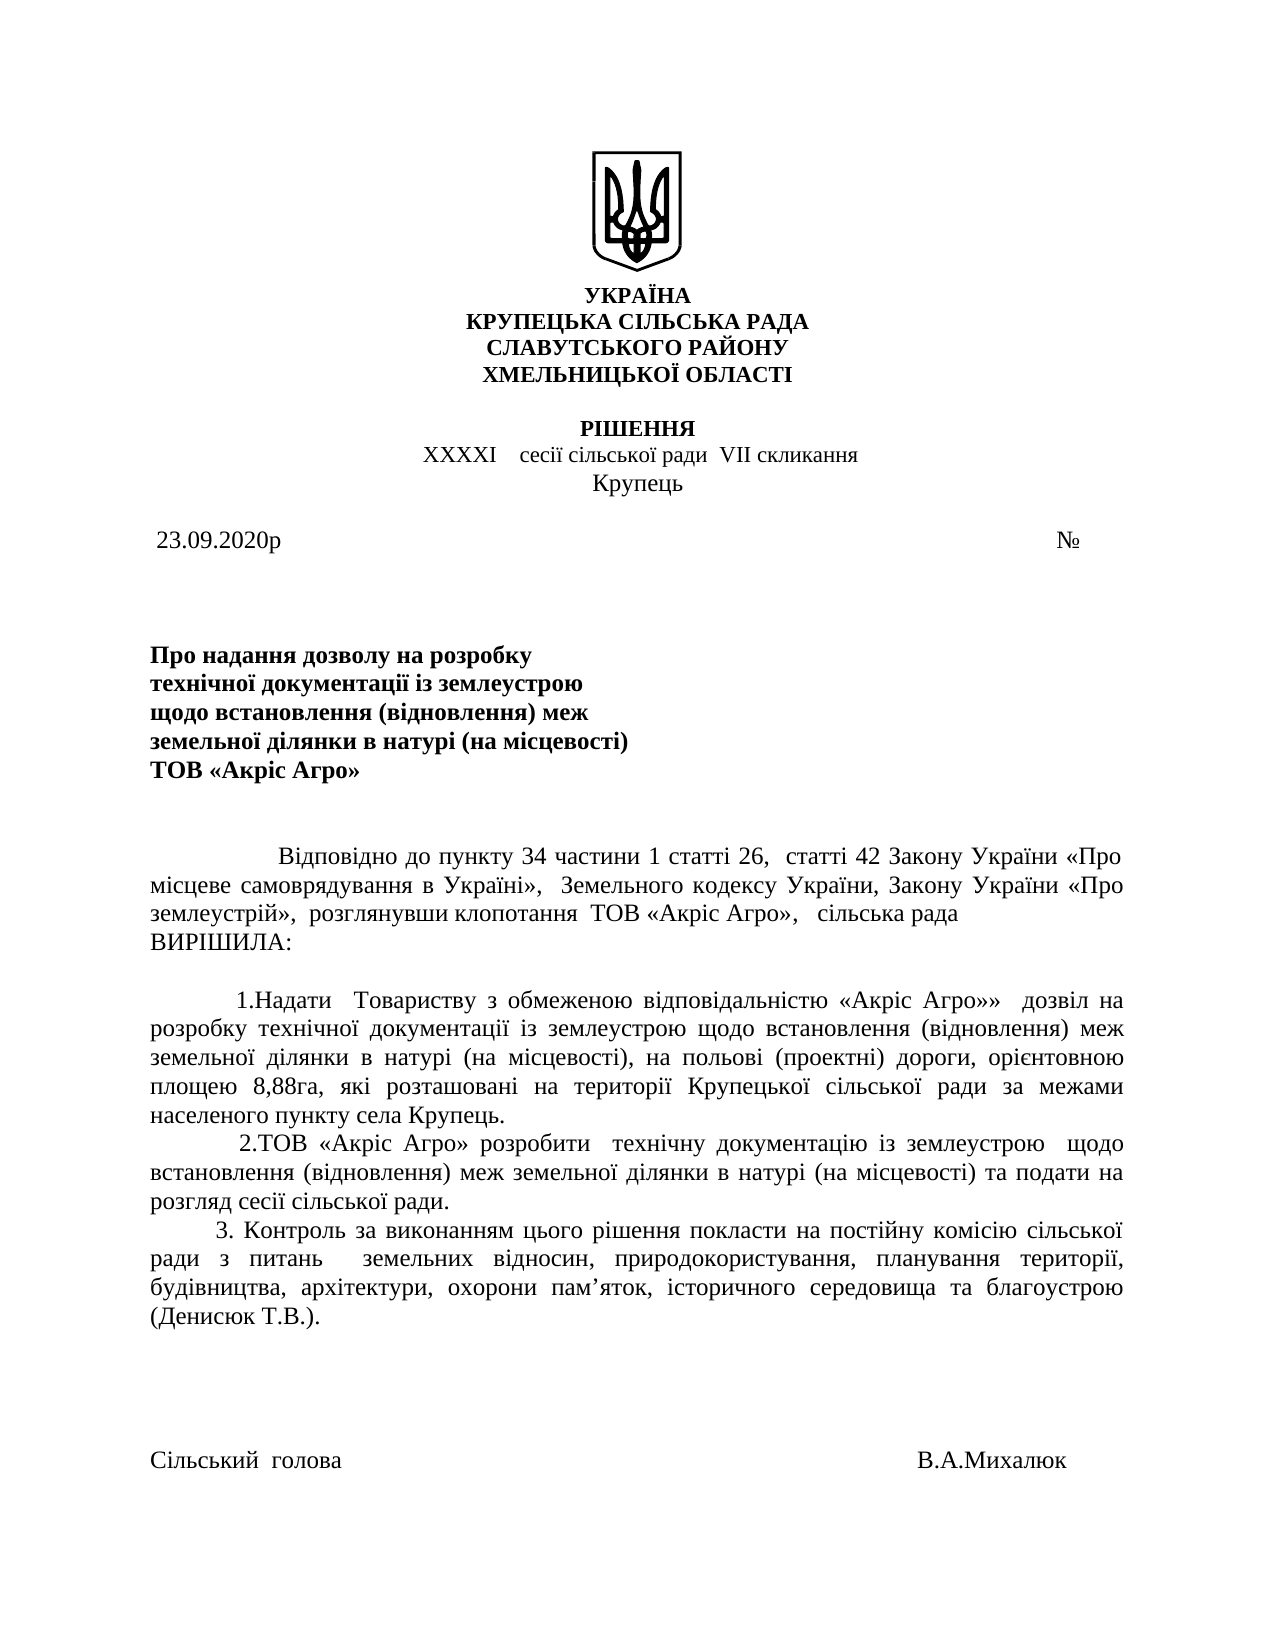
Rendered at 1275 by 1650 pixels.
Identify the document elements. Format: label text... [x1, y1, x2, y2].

text ХМЕЛЬНИЦЬКОЇ ОБЛАСТІ [150, 361, 1125, 387]
text 1.Надати Товариству з обмеженою відповідальністю «Акріс Агро»» дозвіл на розробку технічної документації із землеустрою щодо встановлення (відновлення) меж земельної ділянки в натурі (на місцевості), на польові (проектні) дороги, орієнтовною площею 8,88га, які розташовані на території Крупецької сільської ради за межами населеного пункту села Крупець. [150, 985, 1125, 1128]
text Сільський голова В.А.Михалюк [150, 1445, 1125, 1473]
text ХХХХI сесії сільської ради VІІ скликання Крупець [150, 442, 1125, 497]
text Про надання дозволу на розробку [150, 640, 1125, 668]
text УКРАЇНА [150, 282, 1125, 308]
text ВИРІШИЛА: [150, 927, 1125, 956]
text 2.ТОВ «Акріс Агро» розробити технічну документацію із землеустрою щодо встановлення (відновлення) меж земельної ділянки в натурі (на місцевості) та подати на розгляд сесії сільської ради. [150, 1128, 1125, 1215]
text КРУПЕЦЬКА СІЛЬСЬКА РАДА [150, 308, 1125, 334]
text СЛАВУТСЬКОГО РАЙОНУ [150, 334, 1125, 361]
text РІШЕННЯ [150, 415, 1125, 442]
text 3. Контроль за виконанням цього рішення покласти на постійну комісію сільської ради з питань земельних відносин, природокористування, планування території, будівництва, архітектури, охорони пам’яток, історичного середовища та благоустрою (Денисюк Т.В.). [150, 1215, 1125, 1330]
text технічної документації із землеустрою [150, 668, 1125, 697]
text земельної ділянки в натурі (на місцевості) [150, 726, 1125, 755]
text 23.09.2020р № [150, 525, 1125, 553]
text щодо встановлення (відновлення) меж [150, 697, 1125, 726]
text Відповідно до пункту 34 частини 1 статті 26, статті 42 Закону України «Про місцеве самоврядування в Україні», Земельного кодексу України, Закону України «Про землеустрій», розглянувши клопотання ТОВ «Акріс Агро», сільська рада [150, 841, 1125, 927]
text ТОВ «Акріс Агро» [150, 755, 1125, 783]
